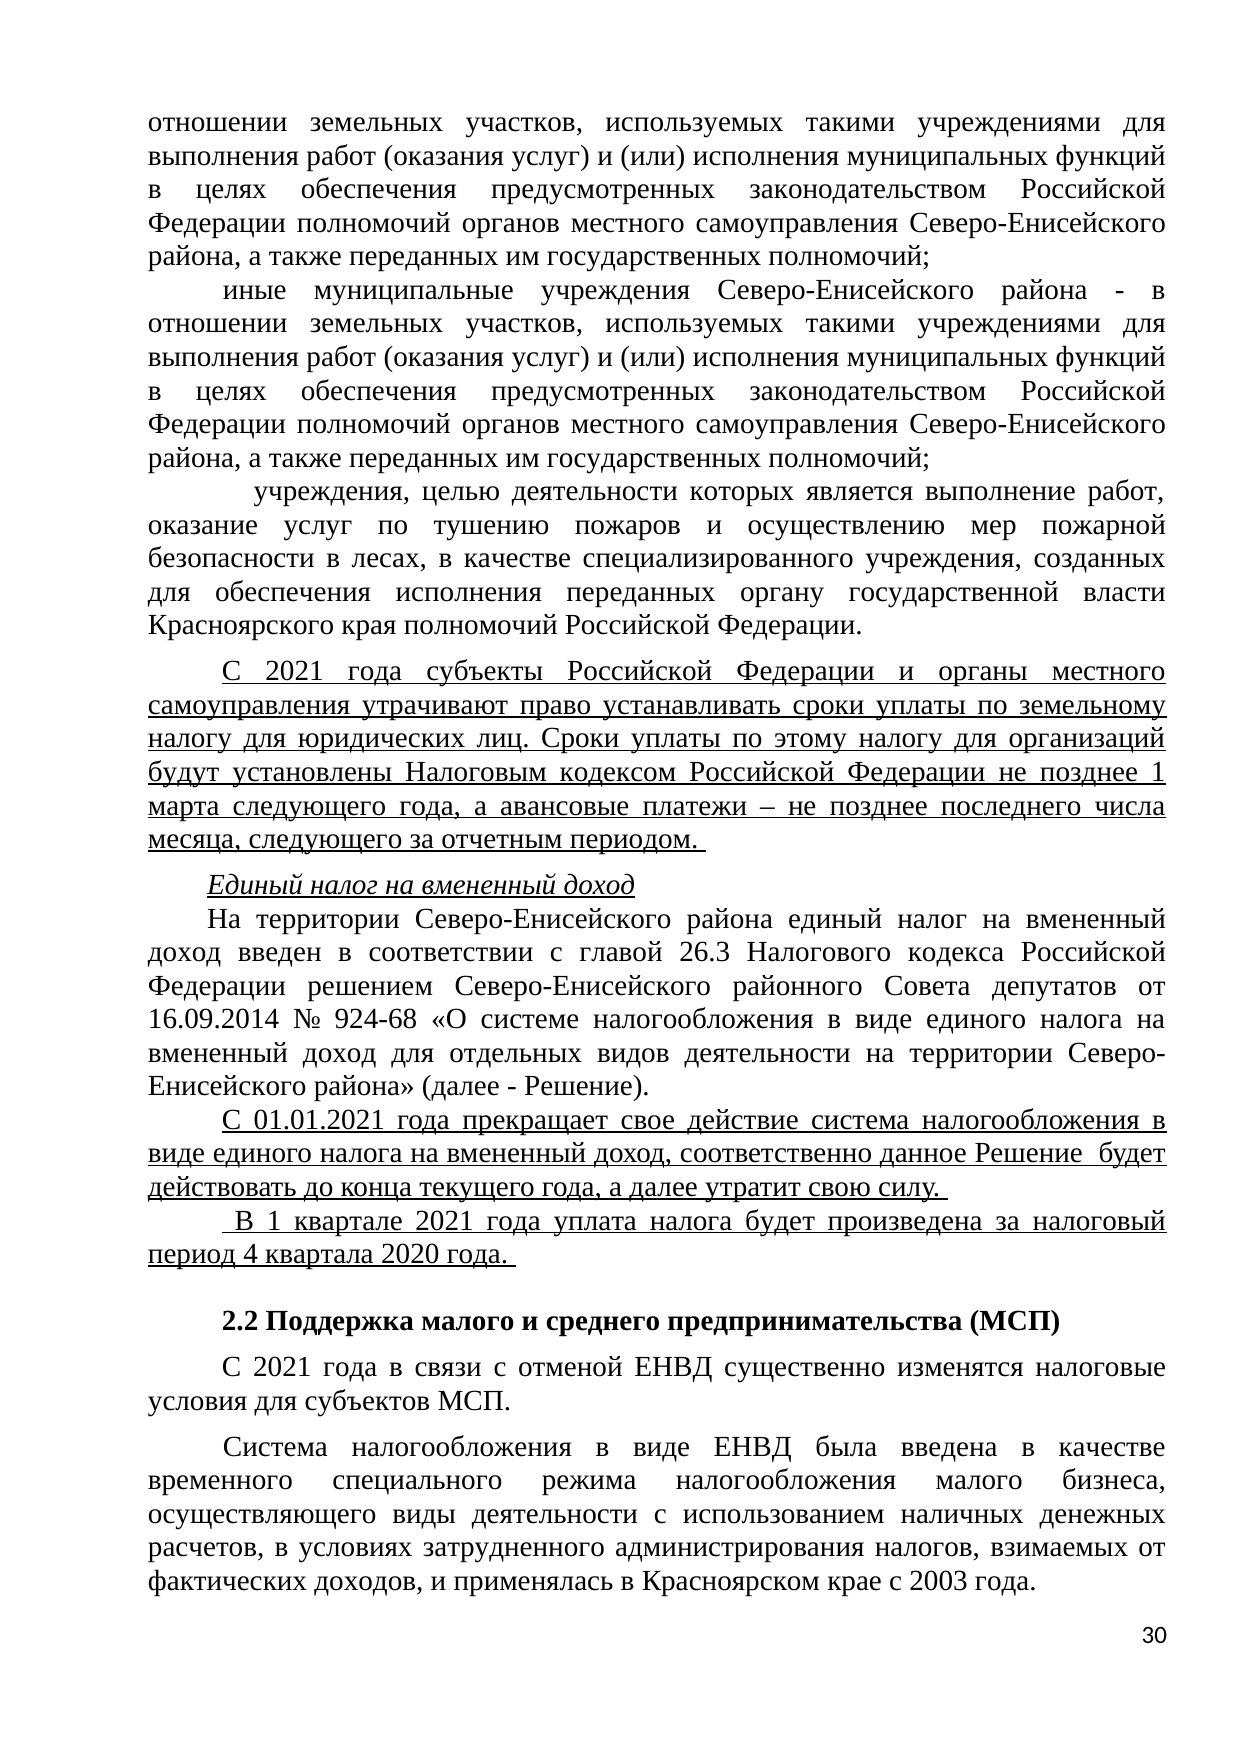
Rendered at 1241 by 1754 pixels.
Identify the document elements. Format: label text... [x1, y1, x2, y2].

text На территории Северо-Енисейского района единый налог на вмененный доход введен в соответствии с главой 26.3 Налогового кодекса Российской Федерации решением Северо-Енисейского районного Совета депутатов от 16.09.2014 № 924-68 «О системе налогообложения в виде единого налога на вмененный доход для отдельных видов деятельности на территории Северо-Енисейского района» (далее - Решение). [148, 901, 1167, 1102]
text В 1 квартале 2021 года уплата налога будет произведена за налоговый период 4 квартала 2020 года. [148, 1203, 1167, 1270]
text Единый налог на вмененный доход [148, 867, 1167, 901]
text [148, 104, 1167, 272]
text 2.2 Поддержка малого и среднего предпринимательства (МСП) [148, 1303, 1167, 1337]
text Система налогообложения в виде ЕНВД была введена в качестве временного специального режима налогообложения малого бизнеса, осуществляющего виды деятельности с использованием наличных денежных расчетов, в условиях затрудненного администрирования налогов, взимаемых от фактических доходов, и применялась в Красноярском крае с 2003 года. [148, 1429, 1167, 1597]
text С 01.01.2021 года прекращает свое действие система налогообложения в виде единого налога на вмененный доход, соответственно данное Решение будет действовать до конца текущего года, а далее утратит свою силу. [148, 1102, 1167, 1165]
text С 01.01.2021 года прекращает свое действие система налогообложения в виде единого налога на вмененный доход, соответственно данное Решение будет действовать до конца текущего года, а далее утратит свою силу. [148, 1166, 1167, 1203]
text С 2021 года субъекты Российской Федерации и органы местного самоуправления утрачивают право устанавливать сроки уплаты по земельному налогу для юридических лиц. Сроки уплаты по этому налогу для организаций будут установлены Налоговым кодексом Российской Федерации не позднее 1 марта следующего года, а авансовые платежи – не позднее последнего числа месяца, следующего за отчетным периодом. [148, 718, 1167, 855]
text С 2021 года субъекты Российской Федерации и органы местного самоуправления утрачивают право устанавливать сроки уплаты по земельному налогу для юридических лиц. Сроки уплаты по этому налогу для организаций будут установлены Налоговым кодексом Российской Федерации не позднее 1 марта следующего года, а авансовые платежи – не позднее последнего числа месяца, следующего за отчетным периодом. [148, 653, 1167, 716]
text учреждения, целью деятельности которых является выполнение работ, оказание услуг по тушению пожаров и осуществлению мер пожарной безопасности в лесах, в качестве специализированного учреждения, созданных для обеспечения исполнения переданных органу государственной власти Красноярского края полномочий Российской Федерации. [148, 473, 1167, 641]
text иные муниципальные учреждения Северо-Енисейского района - в отношении земельных участков, используемых такими учреждениями для выполнения работ (оказания услуг) и (или) исполнения муниципальных функций в целях обеспечения предусмотренных законодательством Российской Федерации полномочий органов местного самоуправления Северо-Енисейского района, а также переданных им государственных полномочий; [148, 272, 1167, 473]
text С 2021 года в связи с отменой ЕНВД существенно изменятся налоговые условия для субъектов МСП. [148, 1349, 1167, 1416]
